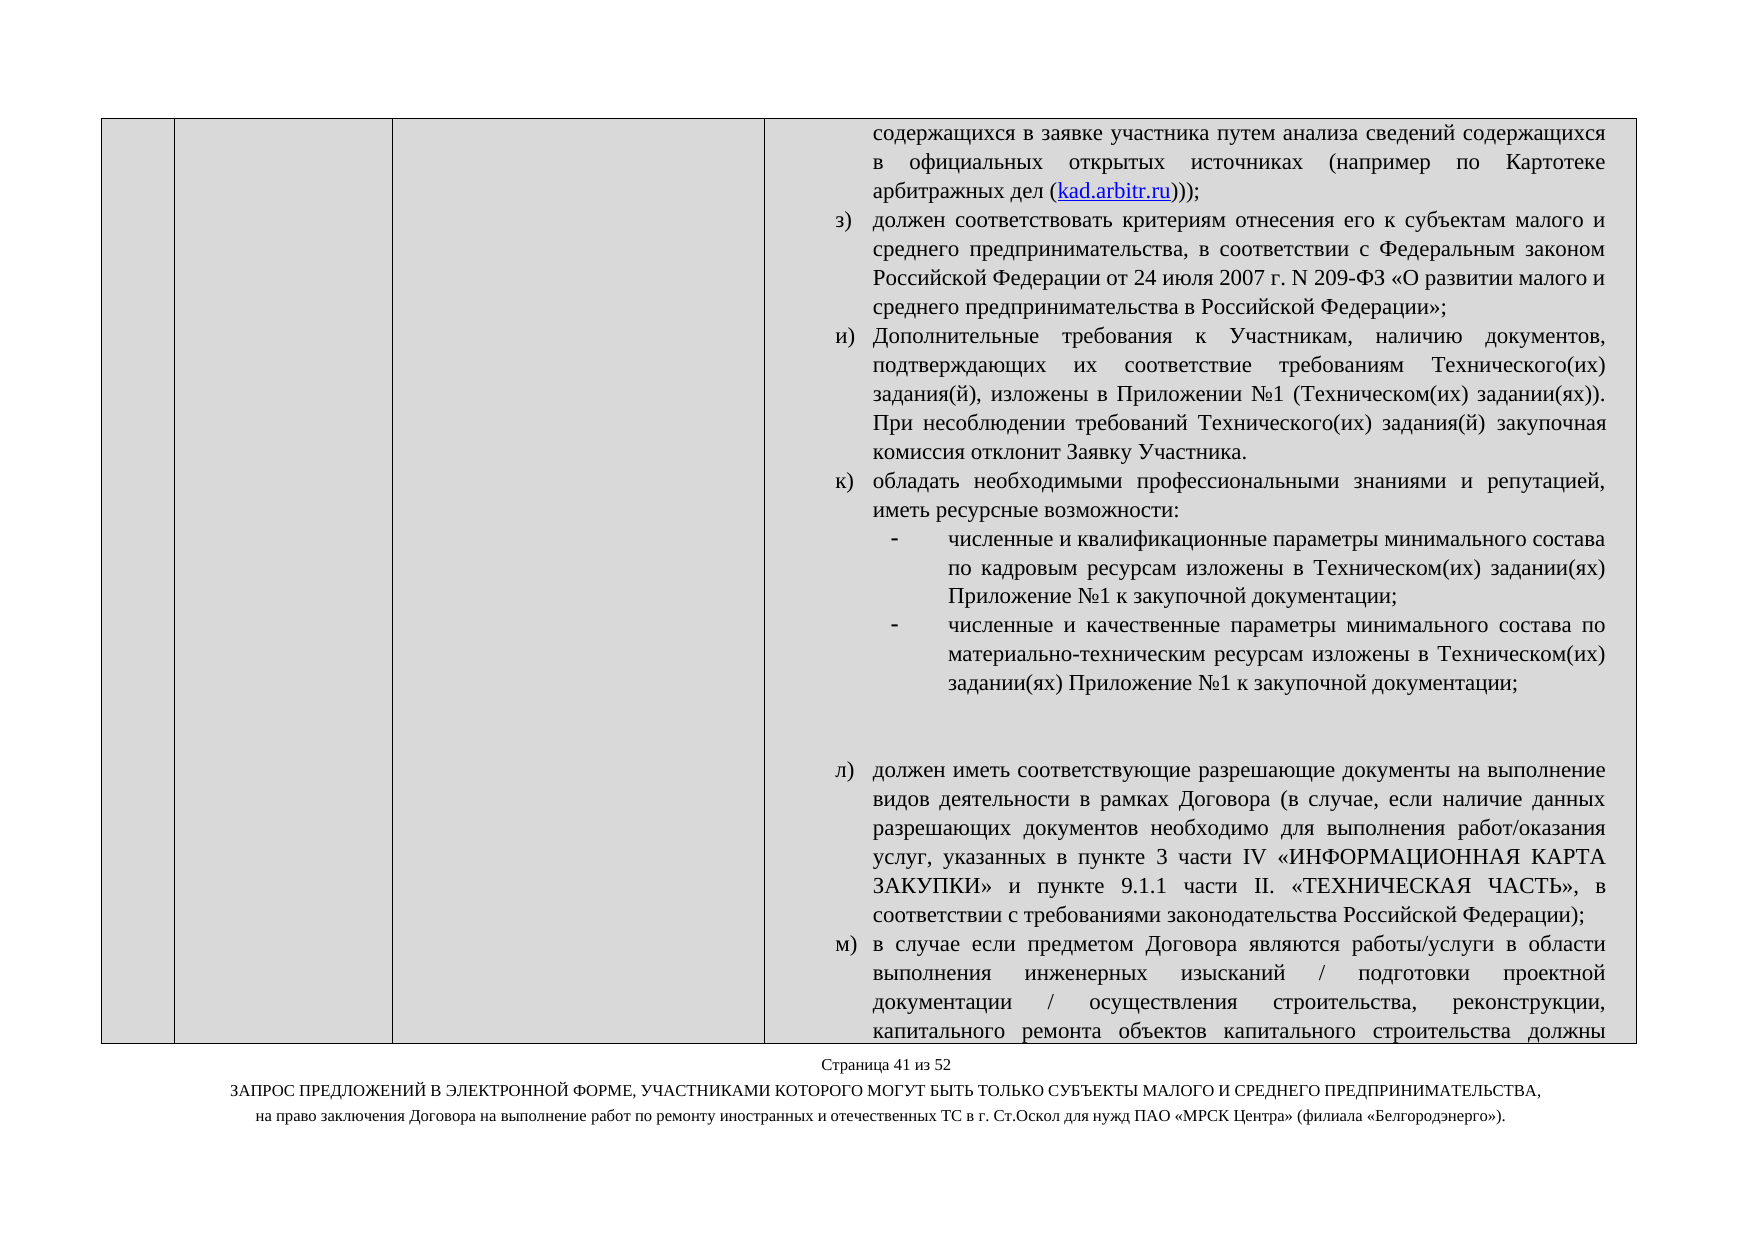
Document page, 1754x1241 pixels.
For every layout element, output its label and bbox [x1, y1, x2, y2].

table_cell [393, 119, 764, 1043]
table_cell [102, 119, 174, 1043]
table_cell [175, 119, 392, 1043]
table_cell [765, 119, 1636, 1043]
